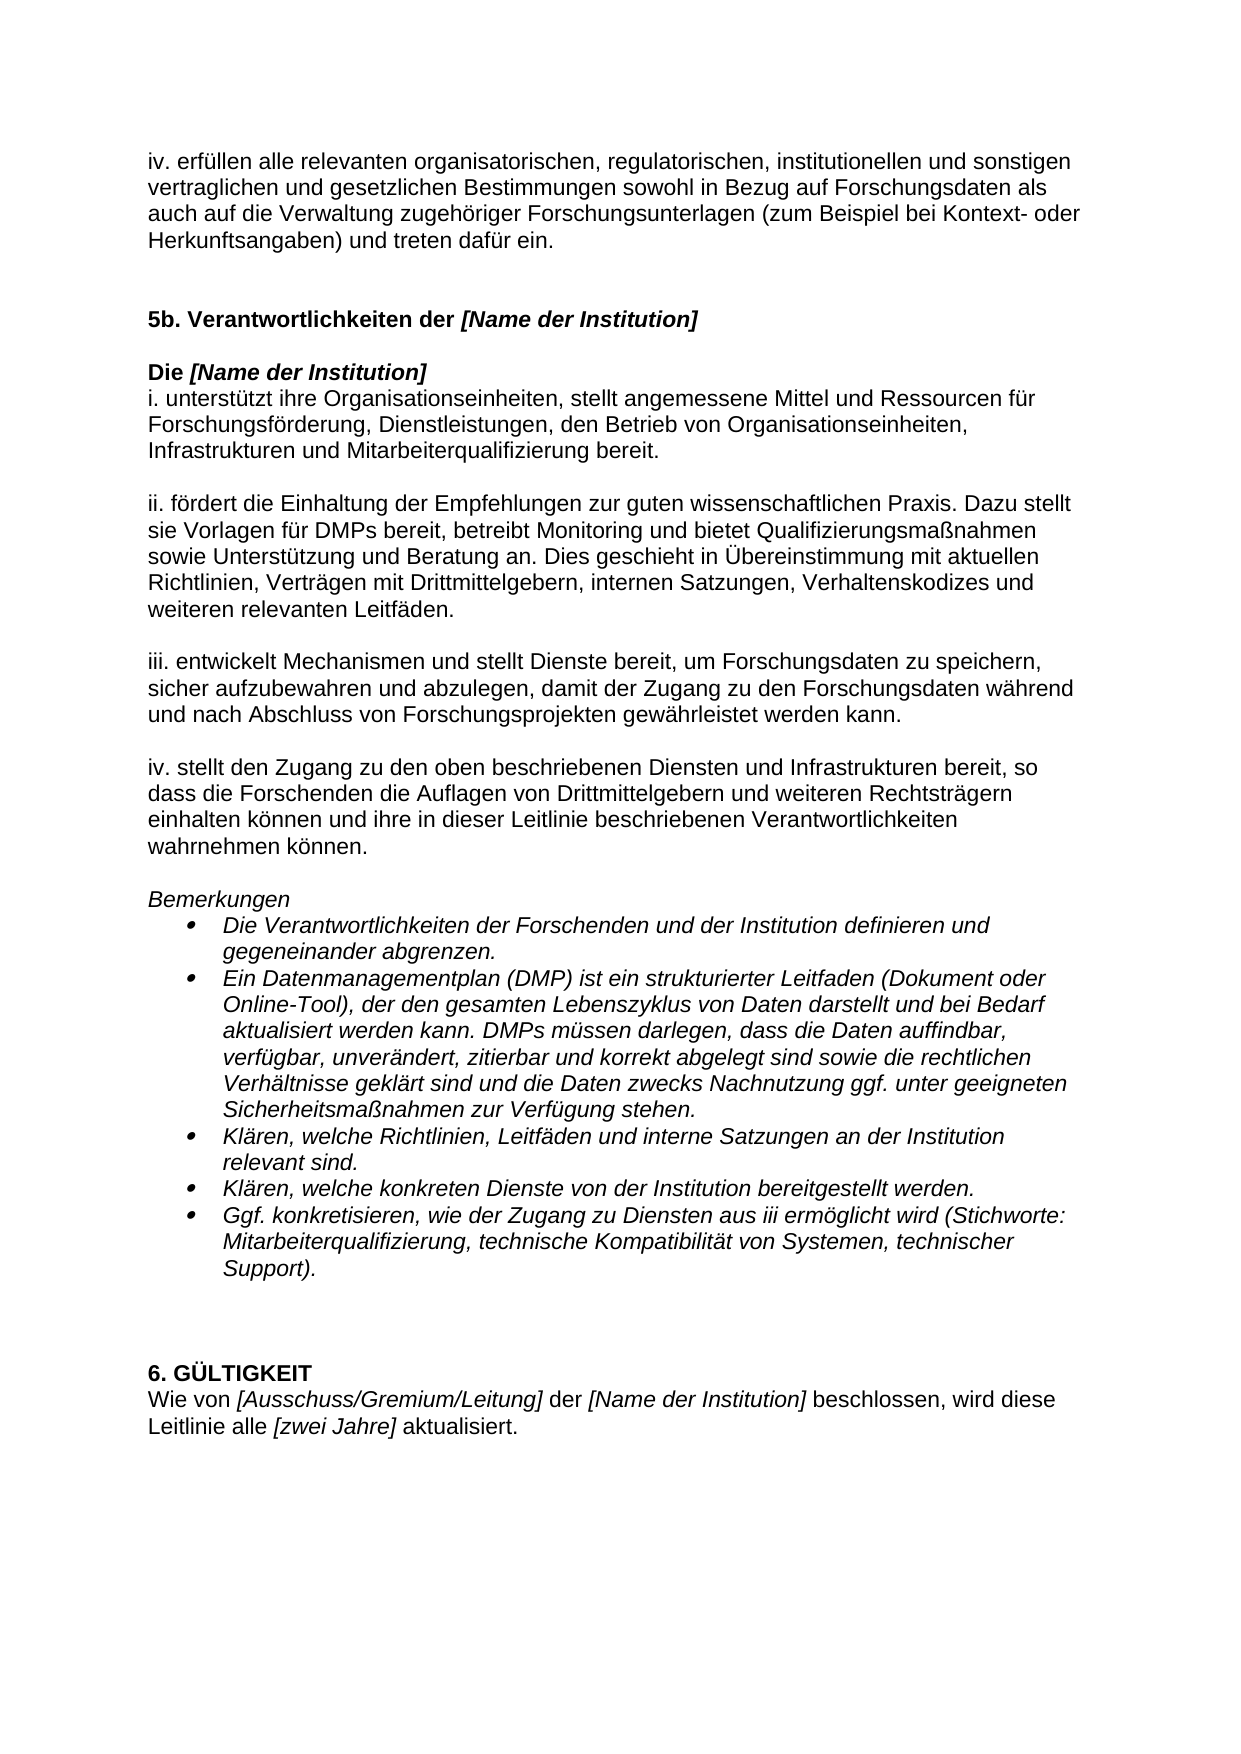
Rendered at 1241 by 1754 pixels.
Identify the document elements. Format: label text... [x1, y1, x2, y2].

text Bemerkungen [148, 886, 1093, 912]
list Ein Datenmanagementplan (DMP) ist ein strukturierter Leitfaden (Dokument oder Online-Tool), der den gesamten Lebenszyklus von Daten darstellt und bei Bedarf aktualisiert werden kann. DMPs müssen darlegen, dass die Daten auffindbar, verfügbar, unverändert, zitierbar und korrekt abgelegt sind sowie die rechtlichen Verhältnisse geklärt sind und die Daten zwecks Nachnutzung ggf. unter geeigneten Sicherheitsmaßnahmen zur Verfügung stehen. [185, 964, 1093, 1123]
text ii. fördert die Einhaltung der Empfehlungen zur guten wissenschaftlichen Praxis. Dazu stellt sie Vorlagen für DMPs bereit, betreibt Monitoring und bietet Qualifizierungsmaßnahmen sowie Unterstützung und Beratung an. Dies geschieht in Übereinstimmung mit aktuellen Richtlinien, Verträgen mit Drittmittelgebern, internen Satzungen, Verhaltenskodizes und weiteren relevanten Leitfäden. [148, 490, 1093, 622]
list Klären, welche konkreten Dienste von der Institution bereitgestellt werden. [185, 1175, 1093, 1202]
text Die [Name der Institution] [148, 358, 1093, 385]
text iv. stellt den Zugang zu den oben beschriebenen Diensten und Infrastrukturen bereit, so dass die Forschenden die Auflagen von Drittmittelgebern und weiteren Rechtsträgern einhalten können und ihre in dieser Leitlinie beschriebenen Verantwortlichkeiten wahrnehmen können. [148, 754, 1093, 859]
text iii. entwickelt Mechanismen und stellt Dienste bereit, um Forschungsdaten zu speichern, sicher aufzubewahren und abzulegen, damit der Zugang zu den Forschungsdaten während und nach Abschluss von Forschungsprojekten gewährleistet werden kann. [148, 648, 1093, 727]
list Klären, welche Richtlinien, Leitfäden und interne Satzungen an der Institution relevant sind. [185, 1123, 1093, 1175]
text 6. GÜLTIGKEIT [148, 1360, 1093, 1386]
text 5b. Verantwortlichkeiten der [Name der Institution] [148, 306, 1093, 332]
text Wie von [Ausschuss/Gremium/Leitung] der [Name der Institution] beschlossen, wird diese Leitlinie alle [zwei Jahre] aktualisiert. [148, 1386, 1093, 1439]
list Ggf. konkretisieren, wie der Zugang zu Diensten aus iii ermöglicht wird (Stichworte: Mitarbeiterqualifizierung, technische Kompatibilität von Systemen, technischer Support). [185, 1202, 1093, 1281]
text iv. erfüllen alle relevanten organisatorischen, regulatorischen, institutionellen und sonstigen vertraglichen und gesetzlichen Bestimmungen sowohl in Bezug auf Forschungsdaten als auch auf die Verwaltung zugehöriger Forschungsunterlagen (zum Beispiel bei Kontext- oder Herkunftsangaben) und treten dafür ein. [148, 148, 1093, 253]
text i. unterstützt ihre Organisationseinheiten, stellt angemessene Mittel und Ressourcen für Forschungsförderung, Dienstleistungen, den Betrieb von Organisationseinheiten, Infrastrukturen und Mitarbeiterqualifizierung bereit. [148, 385, 1093, 464]
list Die Verantwortlichkeiten der Forschenden und der Institution definieren und gegeneinander abgrenzen. [185, 912, 1093, 964]
